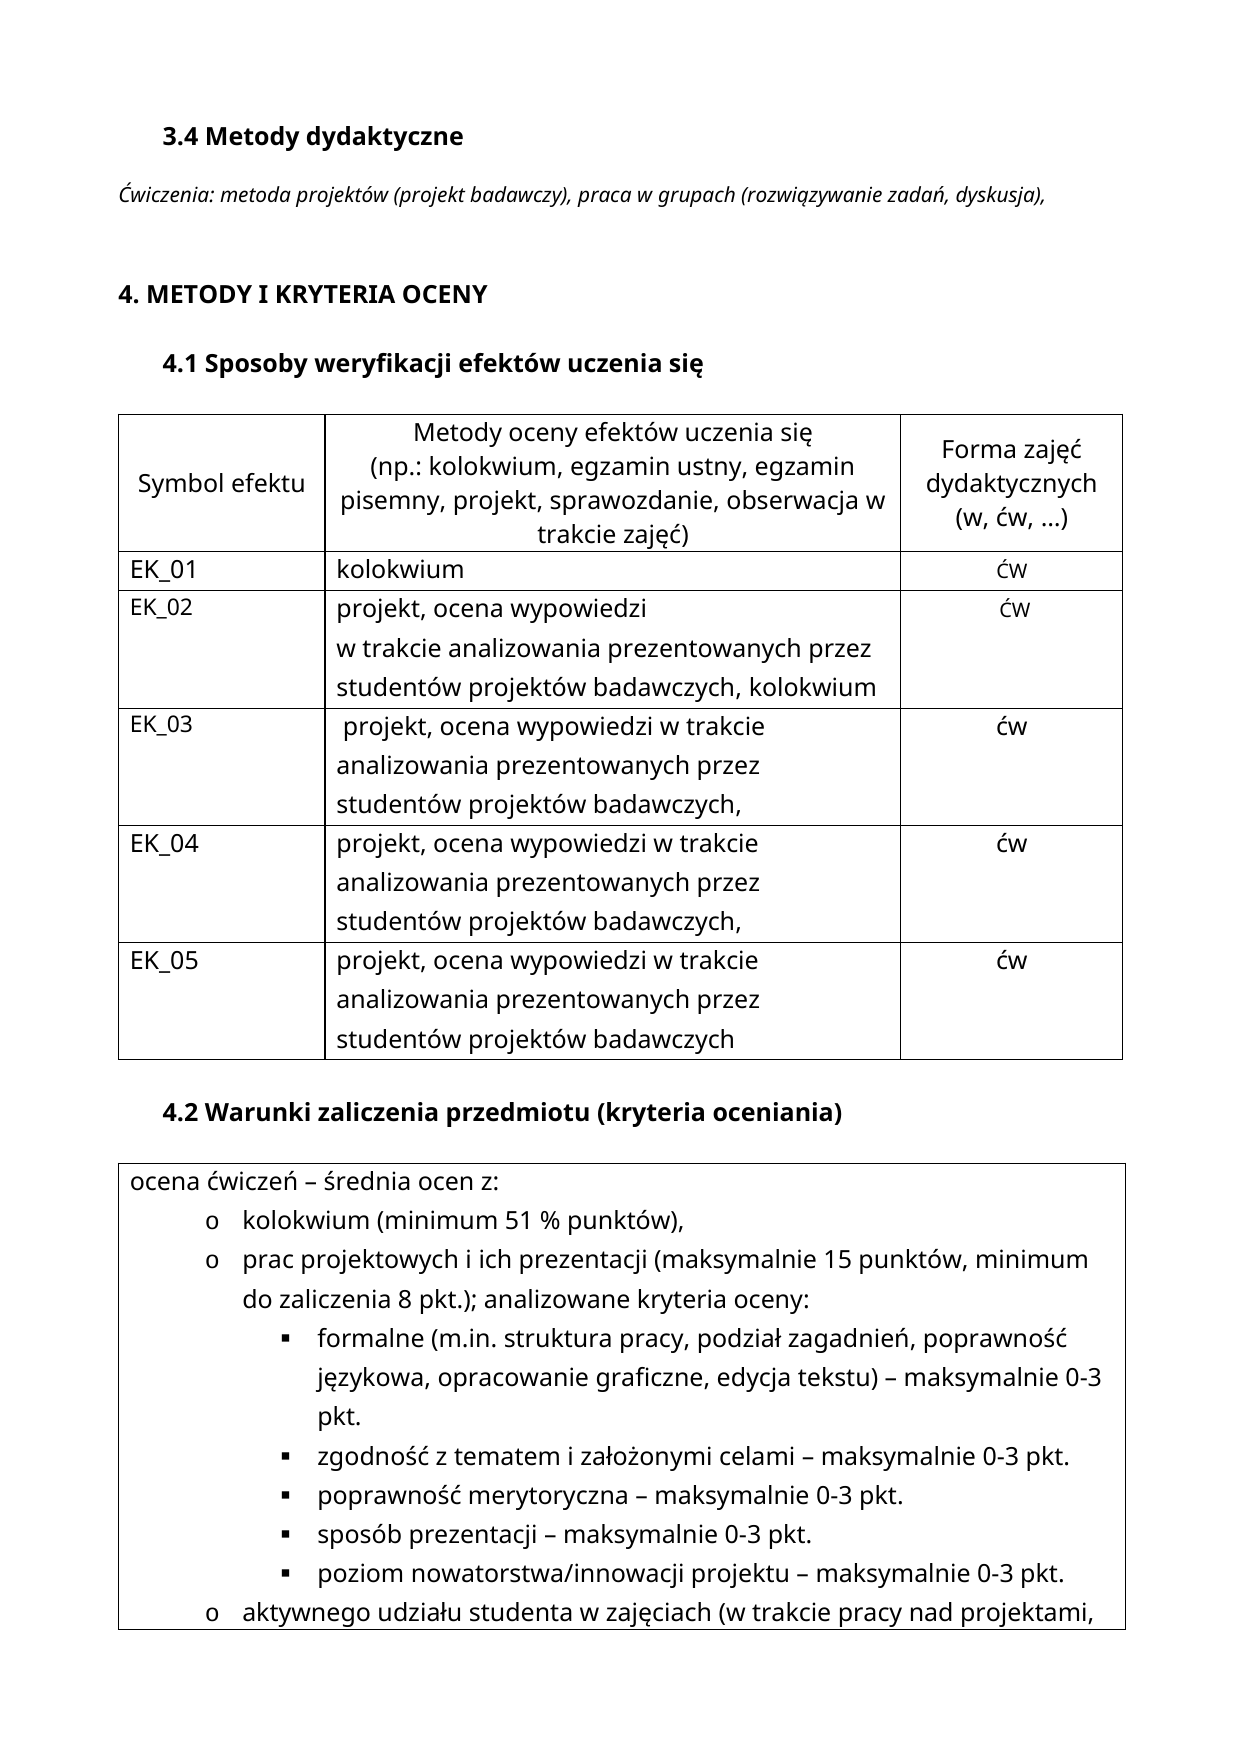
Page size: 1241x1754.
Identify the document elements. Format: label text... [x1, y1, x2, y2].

table_header Metody oceny efektów uczenia się (np.: kolokwium, egzamin ustny, egzamin pisemny, projekt, sprawozdanie, obserwacja w trakcie zajęć) [326, 415, 900, 551]
text Ćwiczenia: metoda projektów (projekt badawczy), praca w grupach (rozwiązywanie zadań, dyskusja), [118, 181, 1122, 209]
text 4. METODY I KRYTERIA OCENY [118, 277, 1122, 311]
table_cell EK_02 [119, 591, 324, 707]
table_header Forma zajęć dydaktycznych (w, ćw, …) [901, 415, 1122, 551]
table_cell projekt, ocena wypowiedzi w trakcie analizowania prezentowanych przez studentów projektów badawczych, kolokwium [326, 591, 900, 707]
text 4.1 Sposoby weryfikacji efektów uczenia się [162, 345, 1122, 379]
table_cell projekt, ocena wypowiedzi w trakcie analizowania prezentowanych przez studentów projektów badawczych, [326, 709, 900, 825]
table_cell ćw [901, 943, 1122, 1059]
table_cell ćw [901, 826, 1122, 942]
text 3.4 Metody dydaktyczne [162, 118, 1122, 152]
table_cell kolokwium [326, 552, 900, 590]
table_cell projekt, ocena wypowiedzi w trakcie analizowania prezentowanych przez studentów projektów badawczych, [326, 826, 900, 942]
table_cell EK_04 [119, 826, 324, 942]
text 4.2 Warunki zaliczenia przedmiotu (kryteria oceniania) [162, 1094, 1122, 1128]
table_cell ćw [901, 591, 1122, 707]
table_cell EK_01 [119, 552, 324, 590]
table_cell ćw [901, 552, 1122, 590]
table_header Symbol efektu [119, 415, 324, 551]
table_cell projekt, ocena wypowiedzi w trakcie analizowania prezentowanych przez studentów projektów badawczych [326, 943, 900, 1059]
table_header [119, 1164, 1125, 1629]
table_cell EK_05 [119, 943, 324, 1059]
table_cell ćw [901, 709, 1122, 825]
table_cell EK_03 [119, 709, 324, 825]
